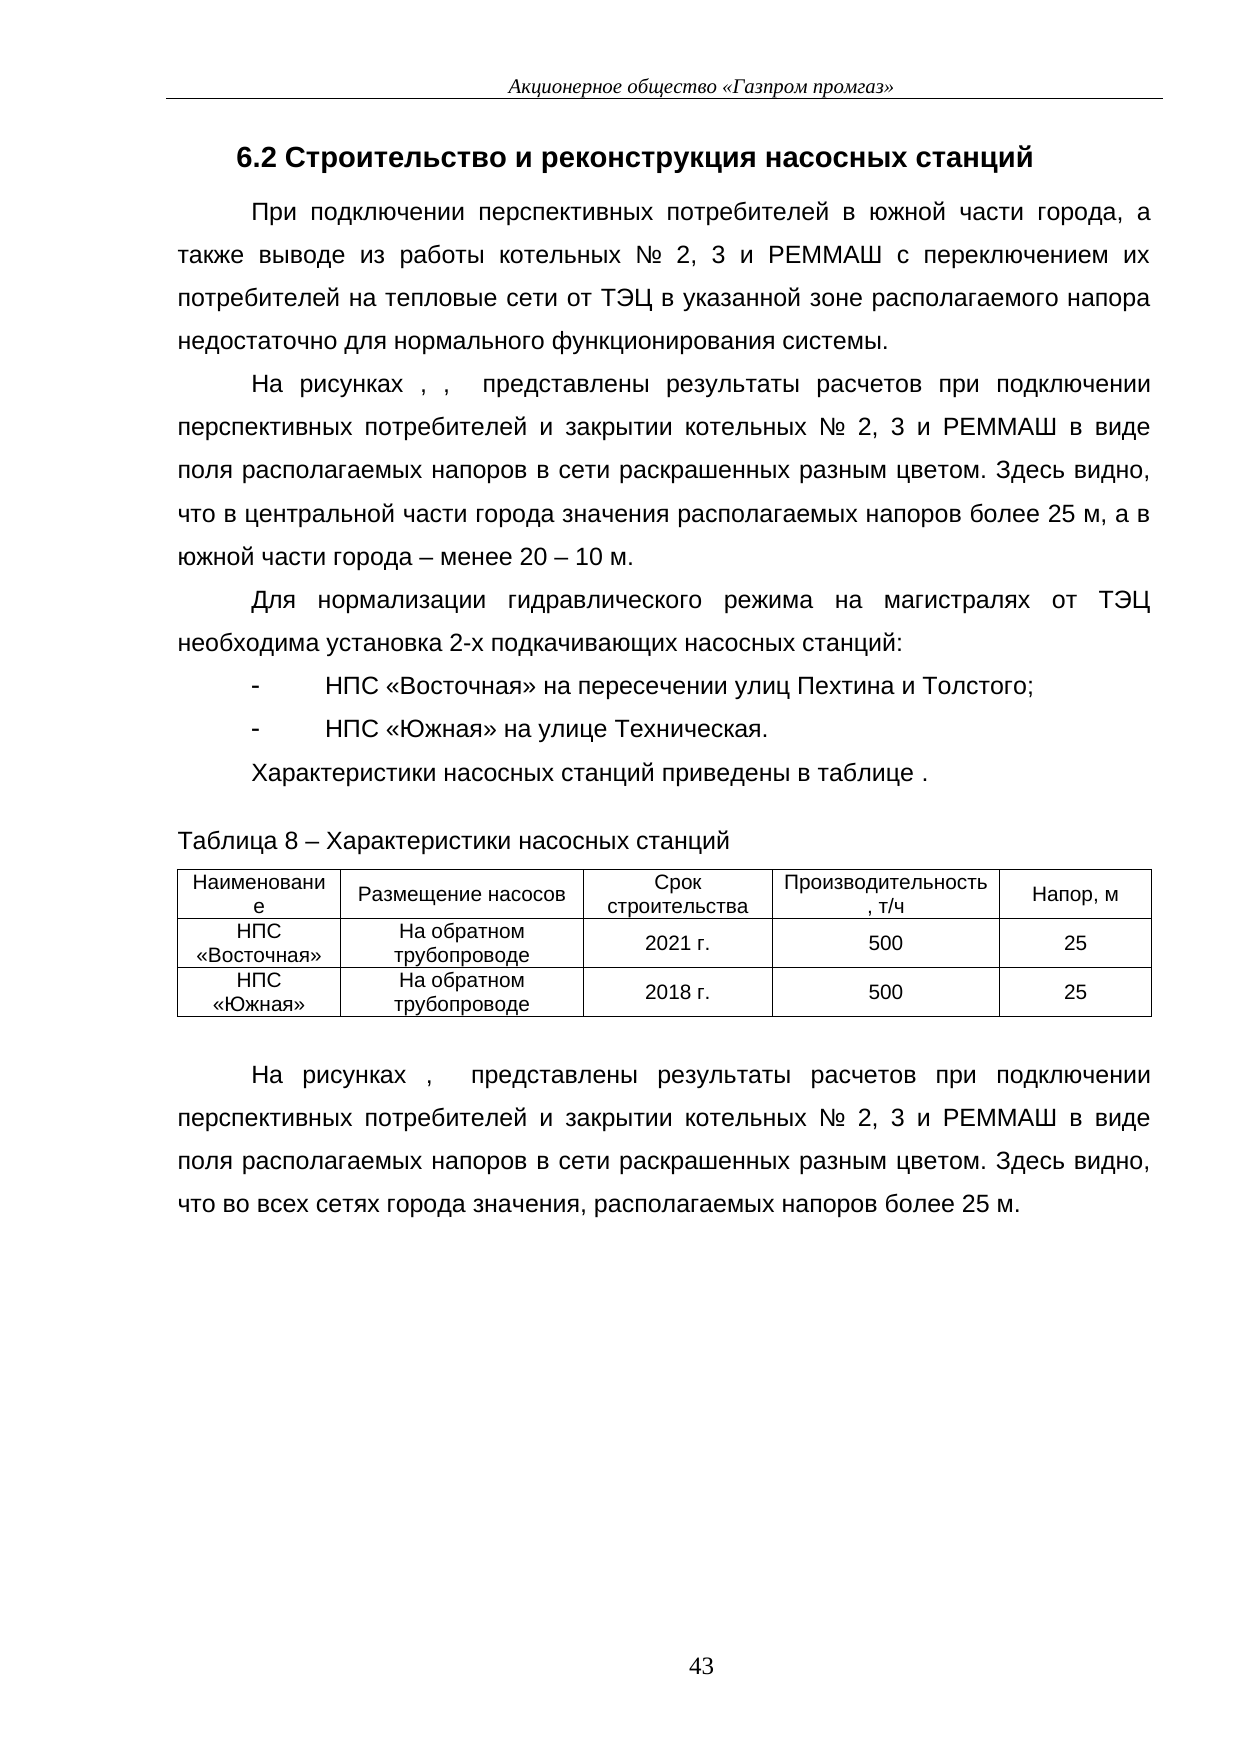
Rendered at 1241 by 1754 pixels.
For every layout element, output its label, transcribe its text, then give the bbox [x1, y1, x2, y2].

text На рисунках 6, 7 представлены результаты расчетов при подключении перспективных потребителей и закрытии котельных № 2, 3 и РЕММАШ в виде поля располагаемых напоров в сети раскрашенных разным цветом. Здесь видно, что во всех сетях города значения, располагаемых напоров более 25 м. [177, 1060, 1152, 1218]
text 6.2 Строительство и реконструкция насосных станций [236, 140, 1152, 174]
table_cell НПС «Южная» [178, 968, 340, 1016]
table_cell 25 [1000, 968, 1151, 1016]
table_header Срок строительства [584, 870, 772, 918]
table_cell На обратном трубопроводе [341, 968, 583, 1016]
text Характеристики насосных станций приведены в таблице 2. [177, 758, 1152, 786]
text НПС «Восточная» на пересечении улиц Пехтина и Толстого; [236, 671, 1152, 700]
table_header Наименование [178, 870, 340, 918]
text НПС «Южная» на улице Техническая. [236, 714, 1152, 743]
table_cell 2021 г. [584, 919, 772, 967]
table_header Производительность, т/ч [773, 870, 999, 918]
table_cell 500 [773, 919, 999, 967]
text На рисунках 3, 4, 5 представлены результаты расчетов при подключении перспективных потребителей и закрытии котельных № 2, 3 и РЕММАШ в виде поля располагаемых напоров в сети раскрашенных разным цветом. Здесь видно, что в центральной части города значения располагаемых напоров более 25 м, а в южной части города – менее 20 – 10 м. [177, 369, 1152, 571]
table_cell 25 [1000, 919, 1151, 967]
table_cell 500 [773, 968, 999, 1016]
text При подключении перспективных потребителей в южной части города, а также выводе из работы котельных № 2, 3 и РЕММАШ с переключением их потребителей на тепловые сети от ТЭЦ в указанной зоне располагаемого напора недостаточно для нормального функционирования системы. [177, 197, 1152, 355]
table_cell 2018 г. [584, 968, 772, 1016]
table_cell На обратном трубопроводе [341, 919, 583, 967]
text Для нормализации гидравлического режима на магистралях от ТЭЦ необходима установка 2-х подкачивающих насосных станций: [177, 585, 1152, 657]
table_header Напор, м [1000, 870, 1151, 918]
table_cell НПС «Восточная» [178, 919, 340, 967]
table_header Размещение насосов [341, 870, 583, 918]
